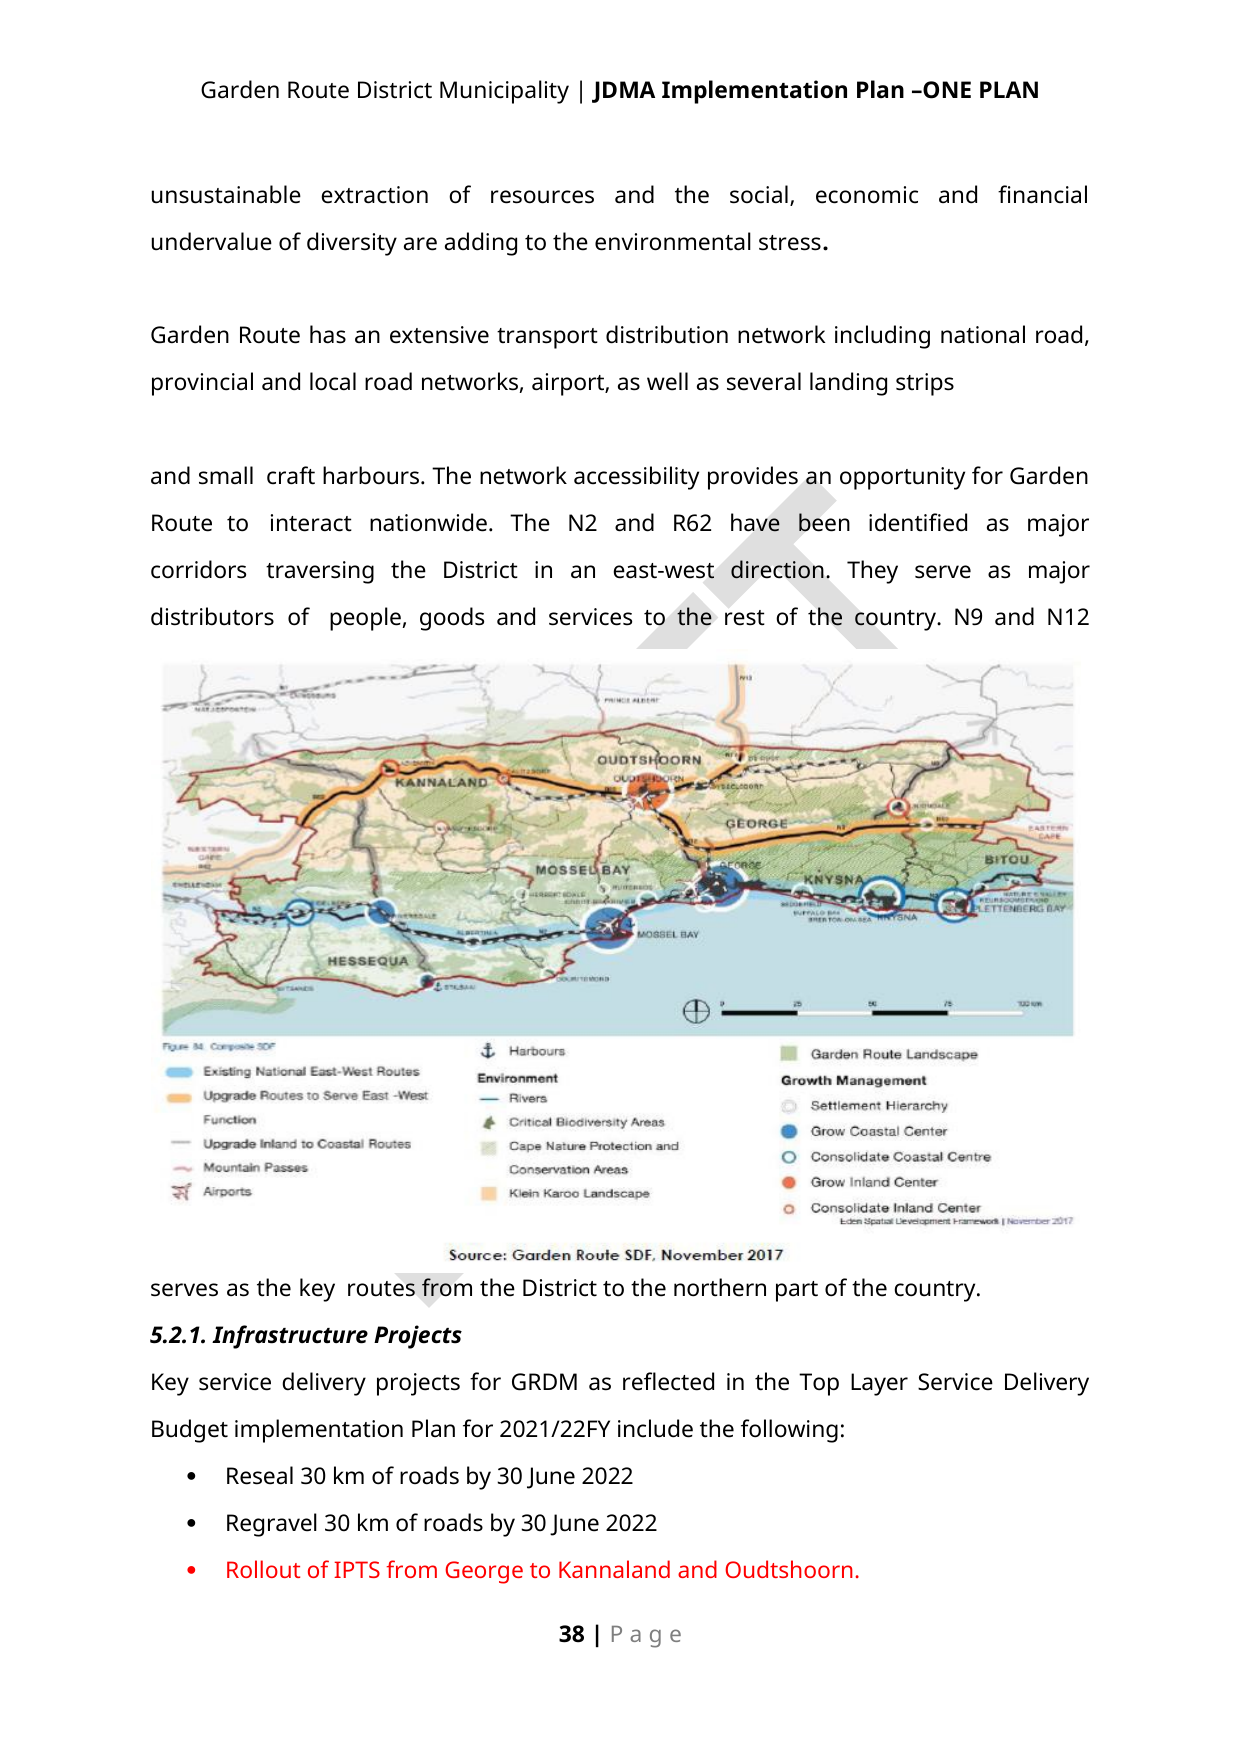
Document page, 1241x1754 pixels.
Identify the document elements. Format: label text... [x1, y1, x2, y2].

list Rollout of IPTS from George to Kannaland and Oudtshoorn. [187, 1553, 1090, 1585]
subtitle 5.2.1. Infrastructure Projects [150, 1319, 1090, 1350]
list Reseal 30 km of roads by 30 June 2022 [187, 1460, 1090, 1491]
picture [150, 649, 1081, 1271]
text Garden Route has an extensive transport distribution network including national road, provincial and local road networks, airport, as well as several landing strips [150, 319, 1090, 397]
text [150, 178, 1090, 257]
text Key service delivery projects for GRDM as reflected in the Top Layer Service Delivery Budget implementation Plan for 2021/22FY include the following: [150, 1366, 1090, 1444]
list Regravel 30 km of roads by 30 June 2022 [187, 1507, 1090, 1538]
